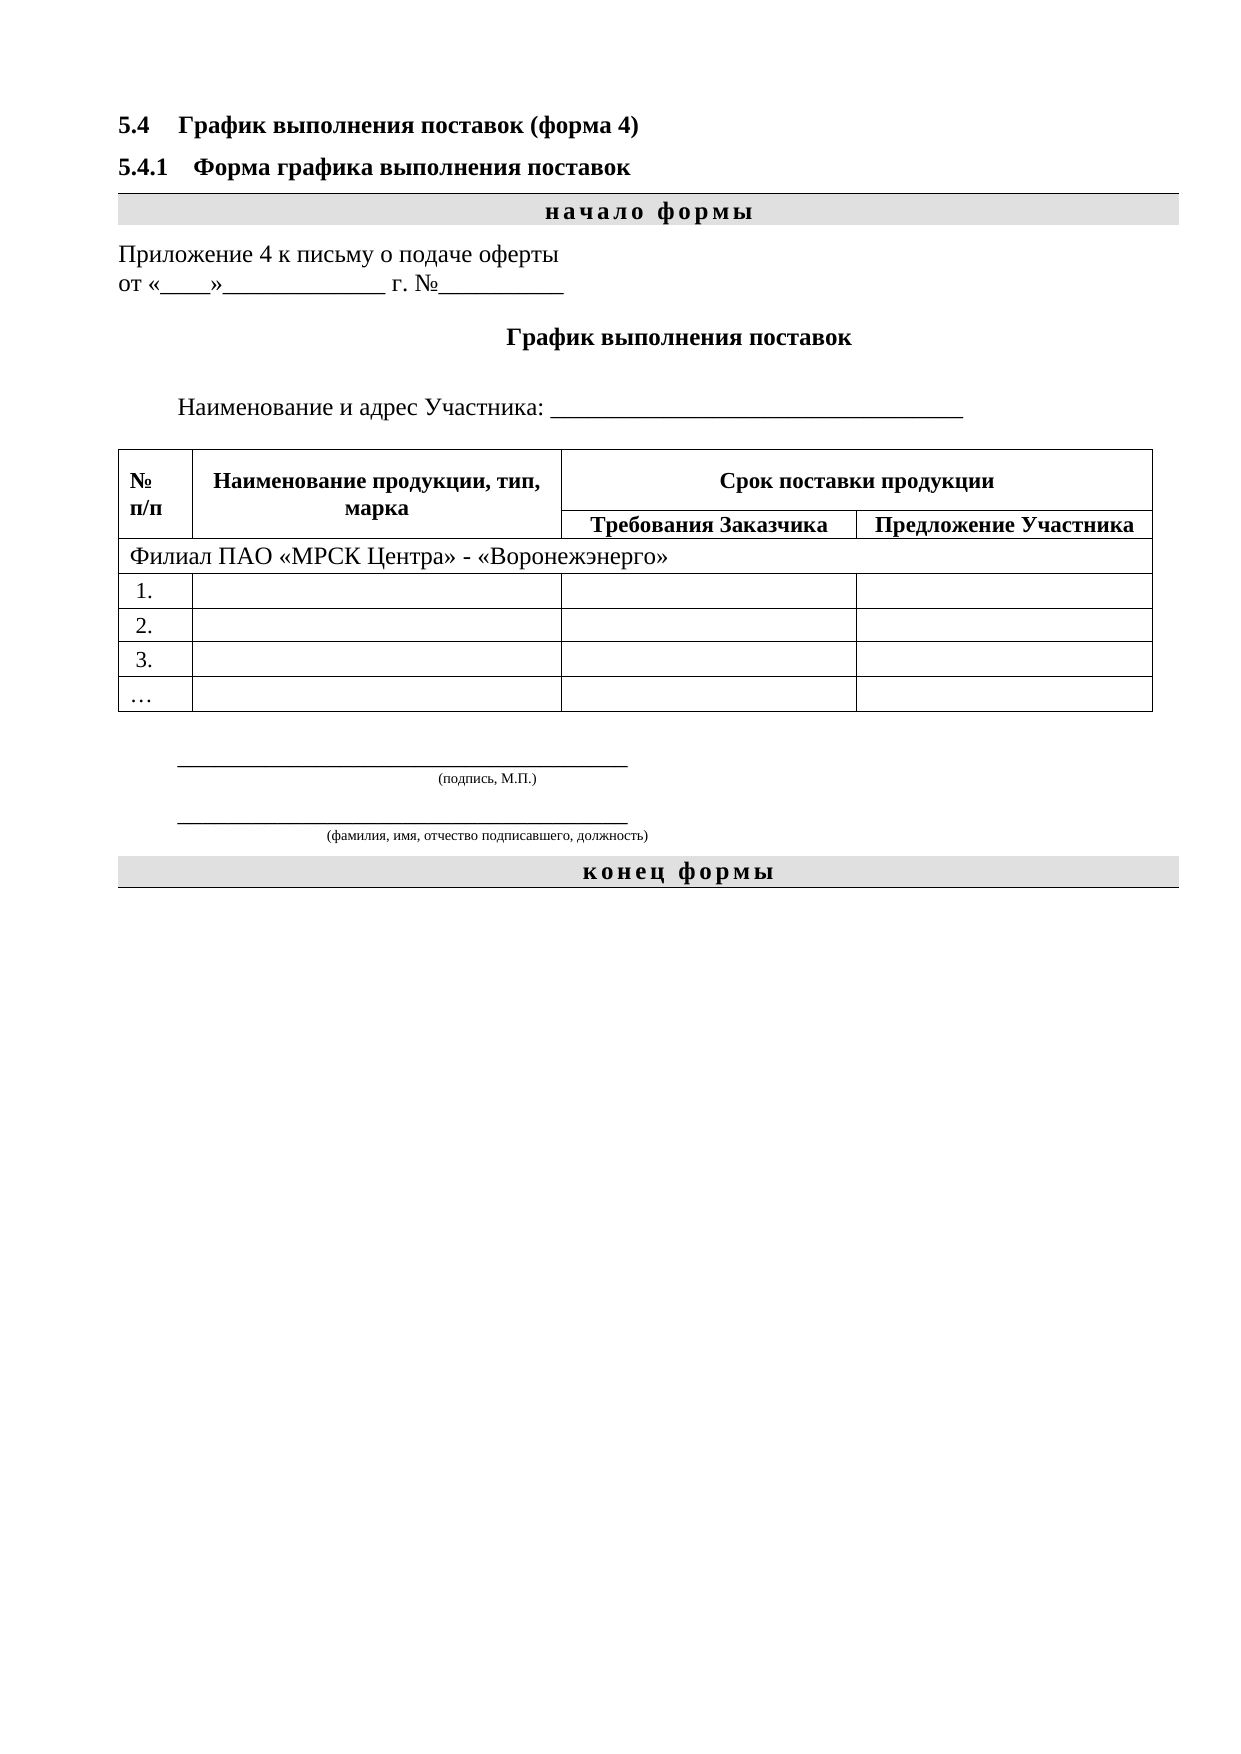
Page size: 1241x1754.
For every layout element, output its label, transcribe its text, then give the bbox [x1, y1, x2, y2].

text ____________________________________ [118, 798, 1181, 827]
table_cell [193, 642, 561, 676]
text ____________________________________ [118, 741, 1181, 770]
table_cell [562, 574, 856, 607]
subtitle Форма графика выполнения поставок [118, 152, 1181, 180]
table_cell [857, 677, 1152, 711]
text График выполнения поставок [118, 322, 1181, 350]
table_cell [857, 642, 1152, 676]
text (фамилия, имя, отчество подписавшего, должность) [118, 827, 797, 856]
table_cell … [119, 677, 192, 711]
table_cell [562, 677, 856, 711]
subtitle График выполнения поставок (форма 4) [118, 110, 1181, 139]
table_cell [119, 609, 192, 641]
table_cell [193, 677, 561, 711]
table_cell [857, 609, 1152, 641]
table_cell [119, 642, 192, 676]
table_cell [193, 609, 561, 641]
table_header Срок поставки продукции [562, 450, 1152, 510]
table_cell Предложение Участника [857, 511, 1152, 537]
table_cell Требования Заказчика [562, 511, 856, 537]
text Наименование и адрес Участника: _________________________________ [118, 392, 1181, 420]
text (подпись, М.П.) [118, 770, 797, 798]
text Приложение 4 к письму о подаче оферты от «____»_____________ г. №__________ [118, 239, 1181, 297]
table_cell [562, 642, 856, 676]
table_cell [119, 574, 192, 607]
table_cell [857, 574, 1152, 607]
table_cell Филиал ПАО «МРСК Центра» - «Воронежэнерго» [119, 539, 1152, 572]
table_header № п/п [119, 450, 192, 537]
table_cell [193, 574, 561, 607]
table_header Наименование продукции, тип, марка [193, 450, 561, 537]
text начало формы [118, 194, 1179, 225]
text конец формы [118, 856, 1179, 887]
table_cell [562, 609, 856, 641]
